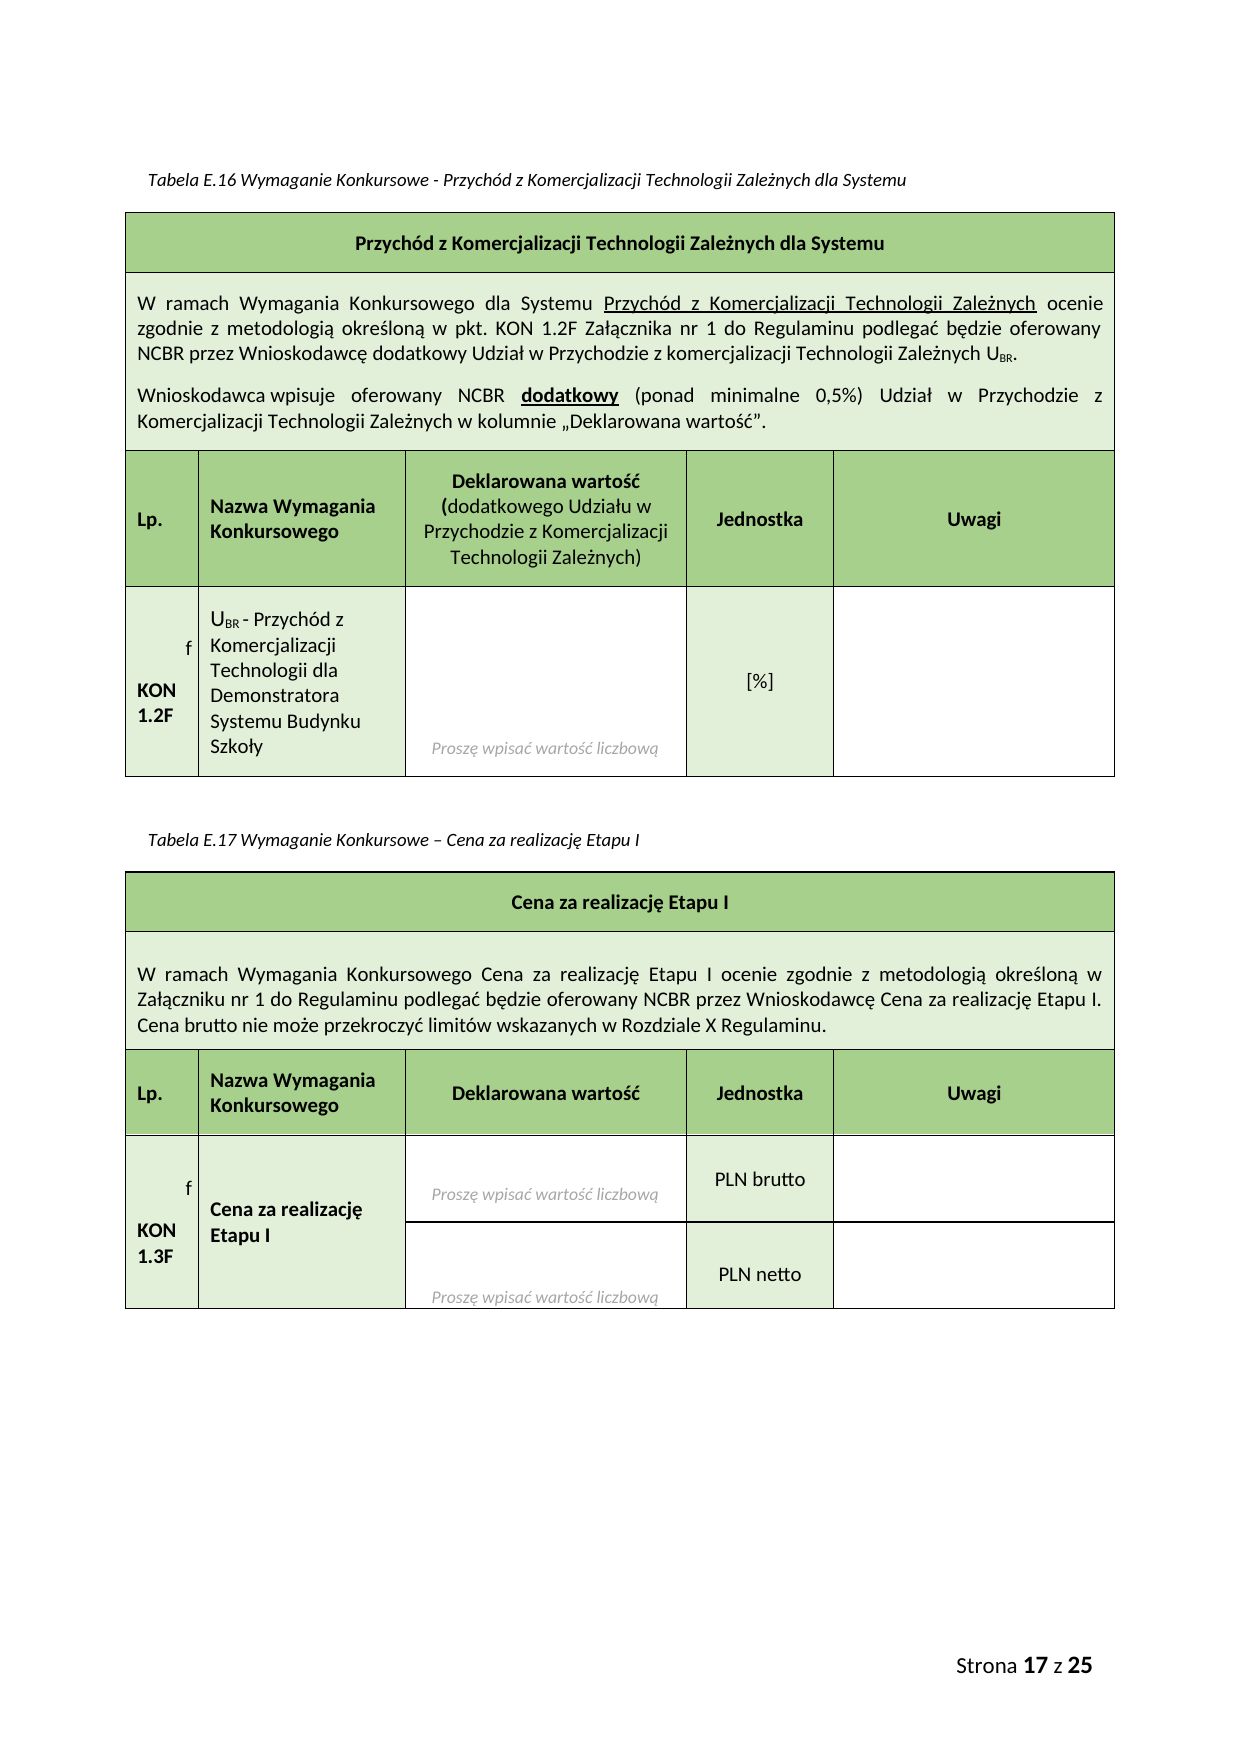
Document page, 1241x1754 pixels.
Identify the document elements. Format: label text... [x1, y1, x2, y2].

table_cell W ramach Wymagania Konkursowego dla Systemu Przychód z Komercjalizacji Technologii Zależnych ocenie zgodnie z metodologią określoną w pkt. KON 1.2F Załącznika nr 1 do Regulaminu podlegać będzie oferowany NCBR przez Wnioskodawcę dodatkowy Udział w Przychodzie z komercjalizacji Technologii Zależnych UBR. Wnioskodawca wpisuje oferowany NCBR dodatkowy (ponad minimalne 0,5%) Udział w Przychodzie z Komercjalizacji Technologii Zależnych w kolumnie „Deklarowana wartość”. [126, 273, 1114, 450]
table_cell Jednostka [687, 451, 833, 586]
table_cell Deklarowana wartość [406, 1050, 686, 1134]
table_cell Lp. [126, 451, 198, 586]
table_cell UBR - Przychód z Komercjalizacji Technologii dla Demonstratora Systemu Budynku Szkoły [199, 587, 405, 776]
table_cell Lp. [126, 1050, 198, 1134]
table_cell Nazwa Wymagania Konkursowego [199, 1050, 405, 1134]
table_cell Uwagi [834, 1050, 1114, 1134]
table_cell PLN brutto [687, 1136, 833, 1221]
text Tabela E.17 Wymaganie Konkursowe – Cena za realizację Etapu I [148, 828, 1093, 851]
table_header Przychód z Komercjalizacji Technologii Zależnych dla Systemu [126, 213, 1114, 272]
table_cell [%] [687, 587, 833, 776]
table_cell Proszę wpisać wartość liczbową [406, 1223, 686, 1308]
table_cell f KON 1.2F [126, 587, 198, 776]
table_cell Uwagi [834, 451, 1114, 586]
text Tabela E.16 Wymaganie Konkursowe - Przychód z Komercjalizacji Technologii Zależnych dla Systemu [148, 168, 1093, 191]
table_cell Nazwa Wymagania Konkursowego [199, 451, 405, 586]
table_cell Proszę wpisać wartość liczbową [406, 1136, 686, 1221]
table_cell Cena za realizację Etapu I [199, 1136, 405, 1308]
table_cell [834, 587, 1114, 776]
table_cell Jednostka [687, 1050, 833, 1134]
table_cell [834, 1223, 1114, 1308]
table_cell Proszę wpisać wartość liczbową [406, 587, 686, 776]
table_cell [834, 1136, 1114, 1221]
table_cell PLN netto [687, 1223, 833, 1308]
table_cell W ramach Wymagania Konkursowego Cena za realizację Etapu I ocenie zgodnie z metodologią określoną w Załączniku nr 1 do Regulaminu podlegać będzie oferowany NCBR przez Wnioskodawcę Cena za realizację Etapu I. Cena brutto nie może przekroczyć limitów wskazanych w Rozdziale X Regulaminu. [126, 932, 1114, 1049]
table_header Cena za realizację Etapu I [126, 873, 1114, 931]
table_cell f KON 1.3F [126, 1136, 198, 1308]
table_cell Deklarowana wartość (dodatkowego Udziału w Przychodzie z Komercjalizacji Technologii Zależnych) [406, 451, 686, 586]
